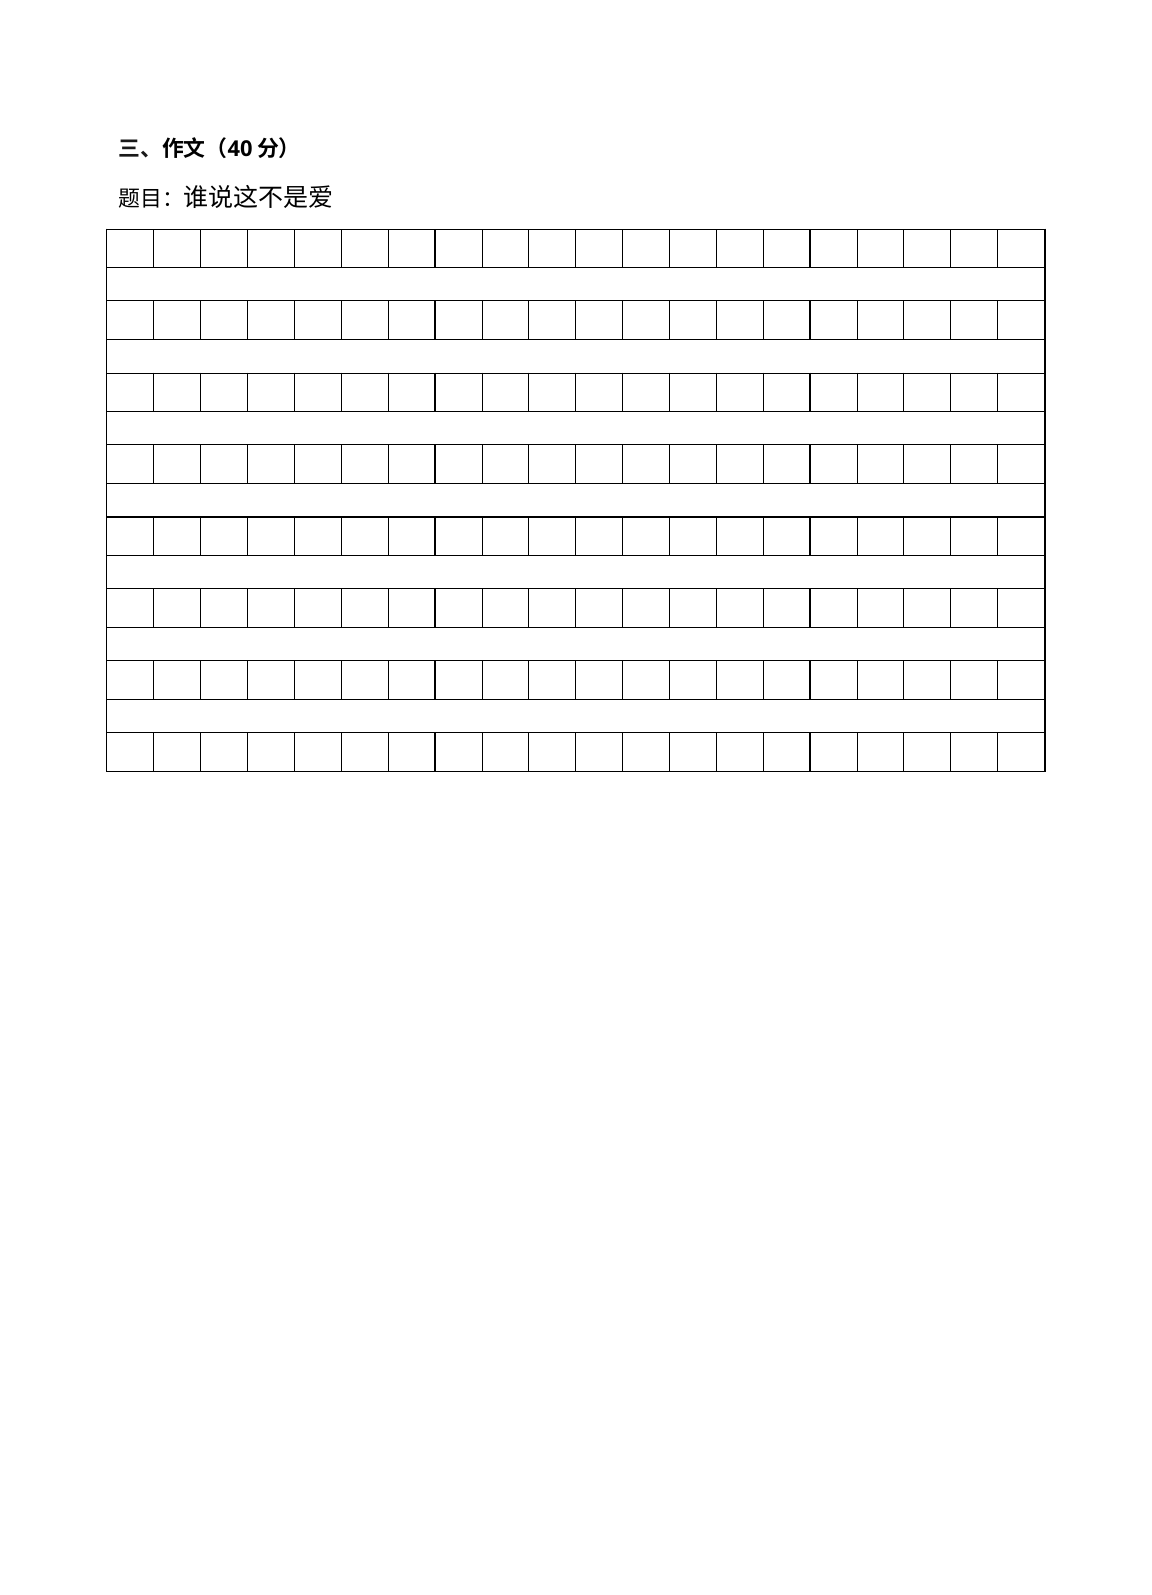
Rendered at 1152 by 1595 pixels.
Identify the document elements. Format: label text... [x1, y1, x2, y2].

table_cell [107, 518, 153, 555]
text 题目：谁说这不是爱 [118, 163, 1033, 228]
table_cell [811, 518, 857, 555]
table_cell [529, 518, 575, 555]
text 三、作文（40分） [162, 131, 1033, 163]
table_cell [670, 374, 716, 411]
table_cell [389, 518, 434, 555]
table_header [436, 230, 482, 267]
table_cell [717, 301, 763, 339]
table_cell [248, 374, 294, 411]
table_header [623, 230, 669, 267]
table_cell [154, 374, 200, 411]
table_cell [576, 518, 622, 555]
table_cell [529, 661, 575, 699]
table_cell [201, 518, 247, 555]
table_cell [248, 301, 294, 339]
table_cell [764, 589, 809, 627]
table_cell [154, 661, 200, 699]
table_cell [811, 661, 857, 699]
table_cell [436, 733, 482, 771]
table_cell [436, 661, 482, 699]
table_cell [904, 301, 950, 339]
table_cell [764, 445, 809, 483]
table_cell [717, 661, 763, 699]
table_header [576, 230, 622, 267]
table_cell [670, 445, 716, 483]
table_cell [436, 301, 482, 339]
table_cell [858, 589, 903, 627]
table_cell [389, 374, 434, 411]
table_cell [858, 374, 903, 411]
table_cell [389, 589, 434, 627]
table_cell [670, 733, 716, 771]
table_cell [623, 661, 669, 699]
table_cell [576, 301, 622, 339]
table_cell [107, 268, 1044, 300]
table_cell [717, 374, 763, 411]
table_cell [483, 374, 528, 411]
table_cell [764, 301, 809, 339]
table_cell [811, 445, 857, 483]
table_cell [858, 733, 903, 771]
table_cell [342, 374, 388, 411]
table_cell [764, 374, 809, 411]
table_cell [717, 733, 763, 771]
table_cell [717, 445, 763, 483]
table_cell [107, 661, 153, 699]
table_cell [670, 589, 716, 627]
table_cell [576, 589, 622, 627]
table_cell [483, 733, 528, 771]
table_cell [904, 445, 950, 483]
table_cell [951, 445, 997, 483]
table_cell [529, 445, 575, 483]
table_header [951, 230, 997, 267]
table_cell [623, 445, 669, 483]
table_cell [248, 733, 294, 771]
table_cell [154, 445, 200, 483]
table_cell [576, 374, 622, 411]
table_cell [998, 518, 1044, 555]
table_cell [951, 661, 997, 699]
table_cell [483, 445, 528, 483]
table_cell [436, 374, 482, 411]
table_cell [295, 301, 341, 339]
table_cell [811, 733, 857, 771]
table_cell [483, 661, 528, 699]
table_cell [811, 301, 857, 339]
table_cell [483, 518, 528, 555]
table_cell [904, 661, 950, 699]
table_cell [389, 445, 434, 483]
table_cell [951, 589, 997, 627]
table_cell [107, 374, 153, 411]
table_header [811, 230, 857, 267]
table_cell [951, 374, 997, 411]
table_cell [107, 445, 153, 483]
table_cell [904, 733, 950, 771]
table_cell [201, 733, 247, 771]
table_cell [201, 445, 247, 483]
table_cell [107, 484, 1044, 516]
table_header [107, 230, 153, 267]
table_cell [670, 661, 716, 699]
table_cell [342, 589, 388, 627]
table_cell [858, 445, 903, 483]
table_cell [623, 589, 669, 627]
table_cell [764, 733, 809, 771]
table_cell [951, 518, 997, 555]
table_cell [295, 733, 341, 771]
table_cell [529, 589, 575, 627]
table_cell [295, 518, 341, 555]
table_cell [998, 374, 1044, 411]
table_cell [295, 661, 341, 699]
table_cell [436, 589, 482, 627]
table_header [483, 230, 528, 267]
table_cell [107, 700, 1044, 732]
table_cell [623, 518, 669, 555]
table_cell [764, 518, 809, 555]
table_cell [623, 733, 669, 771]
table_cell [951, 301, 997, 339]
table_cell [154, 733, 200, 771]
table_cell [904, 374, 950, 411]
table_cell [576, 733, 622, 771]
table_header [717, 230, 763, 267]
table_cell [951, 733, 997, 771]
table_cell [998, 445, 1044, 483]
table_cell [858, 518, 903, 555]
table_header [248, 230, 294, 267]
table_cell [107, 556, 1044, 588]
table_cell [342, 301, 388, 339]
table_cell [764, 661, 809, 699]
table_cell [342, 518, 388, 555]
table_header [904, 230, 950, 267]
table_cell [483, 589, 528, 627]
table_cell [201, 374, 247, 411]
table_cell [201, 301, 247, 339]
table_header [858, 230, 903, 267]
table_cell [389, 661, 434, 699]
table_cell [998, 733, 1044, 771]
table_cell [576, 661, 622, 699]
table_header [295, 230, 341, 267]
table_header [342, 230, 388, 267]
table_cell [295, 445, 341, 483]
table_header [154, 230, 200, 267]
table_header [670, 230, 716, 267]
table_cell [717, 589, 763, 627]
table_cell [389, 301, 434, 339]
table_cell [154, 301, 200, 339]
table_cell [154, 589, 200, 627]
table_header [389, 230, 434, 267]
table_cell [295, 374, 341, 411]
table_header [764, 230, 809, 267]
table_cell [342, 661, 388, 699]
table_cell [107, 733, 153, 771]
table_cell [483, 301, 528, 339]
table_cell [342, 445, 388, 483]
table_cell [436, 445, 482, 483]
table_cell [436, 518, 482, 555]
table_cell [670, 518, 716, 555]
table_cell [623, 374, 669, 411]
table_cell [576, 445, 622, 483]
table_cell [248, 518, 294, 555]
table_cell [998, 589, 1044, 627]
table_cell [717, 518, 763, 555]
table_cell [529, 733, 575, 771]
table_cell [998, 301, 1044, 339]
table_cell [529, 374, 575, 411]
table_cell [811, 589, 857, 627]
table_cell [107, 340, 1044, 372]
table_cell [295, 589, 341, 627]
table_cell [154, 518, 200, 555]
table_cell [107, 589, 153, 627]
table_header [529, 230, 575, 267]
table_cell [107, 301, 153, 339]
table_cell [670, 301, 716, 339]
table_cell [623, 301, 669, 339]
table_cell [858, 661, 903, 699]
table_cell [529, 301, 575, 339]
table_cell [201, 589, 247, 627]
table_cell [998, 661, 1044, 699]
table_cell [904, 518, 950, 555]
table_header [201, 230, 247, 267]
table_cell [389, 733, 434, 771]
table_cell [107, 412, 1044, 444]
table_cell [248, 589, 294, 627]
table_cell [342, 733, 388, 771]
table_cell [811, 374, 857, 411]
table_cell [858, 301, 903, 339]
table_cell [904, 589, 950, 627]
table_cell [201, 661, 247, 699]
table_cell [248, 445, 294, 483]
table_cell [248, 661, 294, 699]
table_header [998, 230, 1044, 267]
table_cell [107, 628, 1044, 660]
